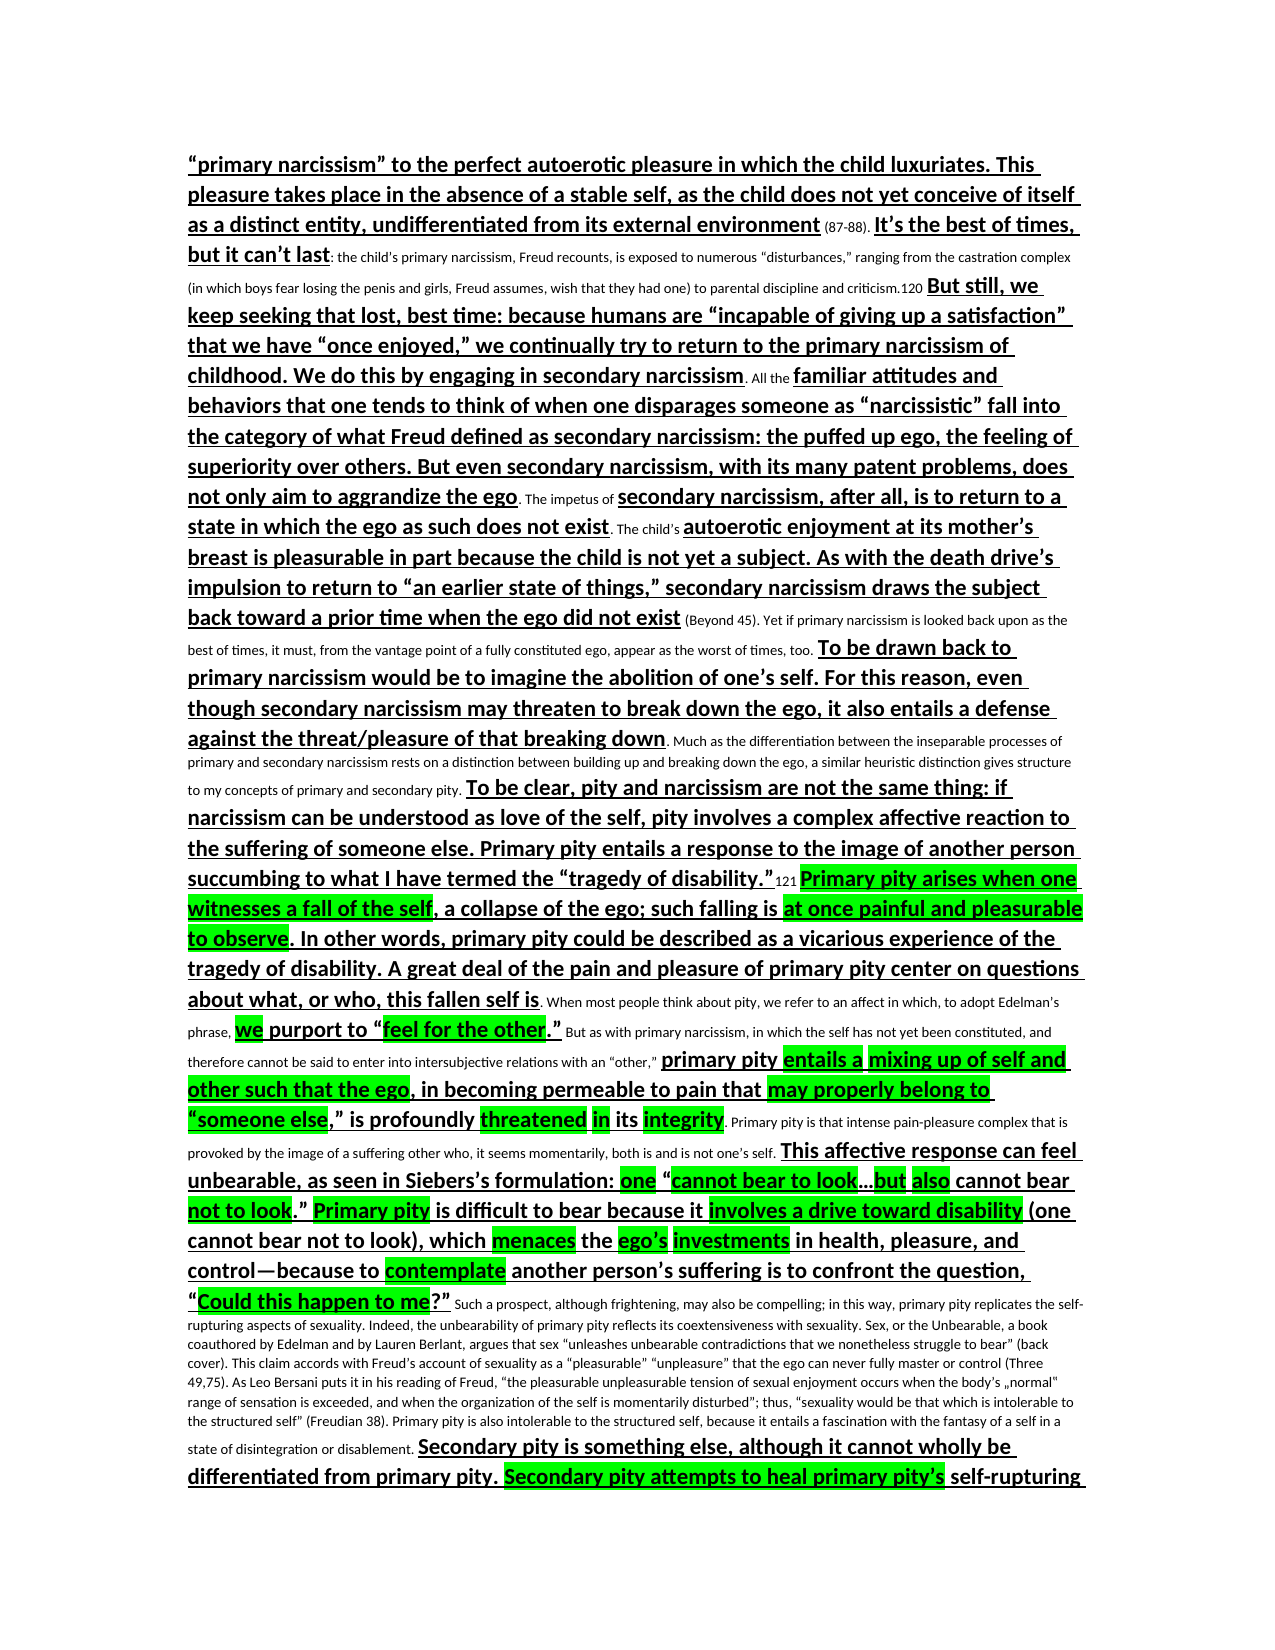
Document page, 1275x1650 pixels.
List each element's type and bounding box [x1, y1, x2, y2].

text [187, 150, 1087, 1490]
